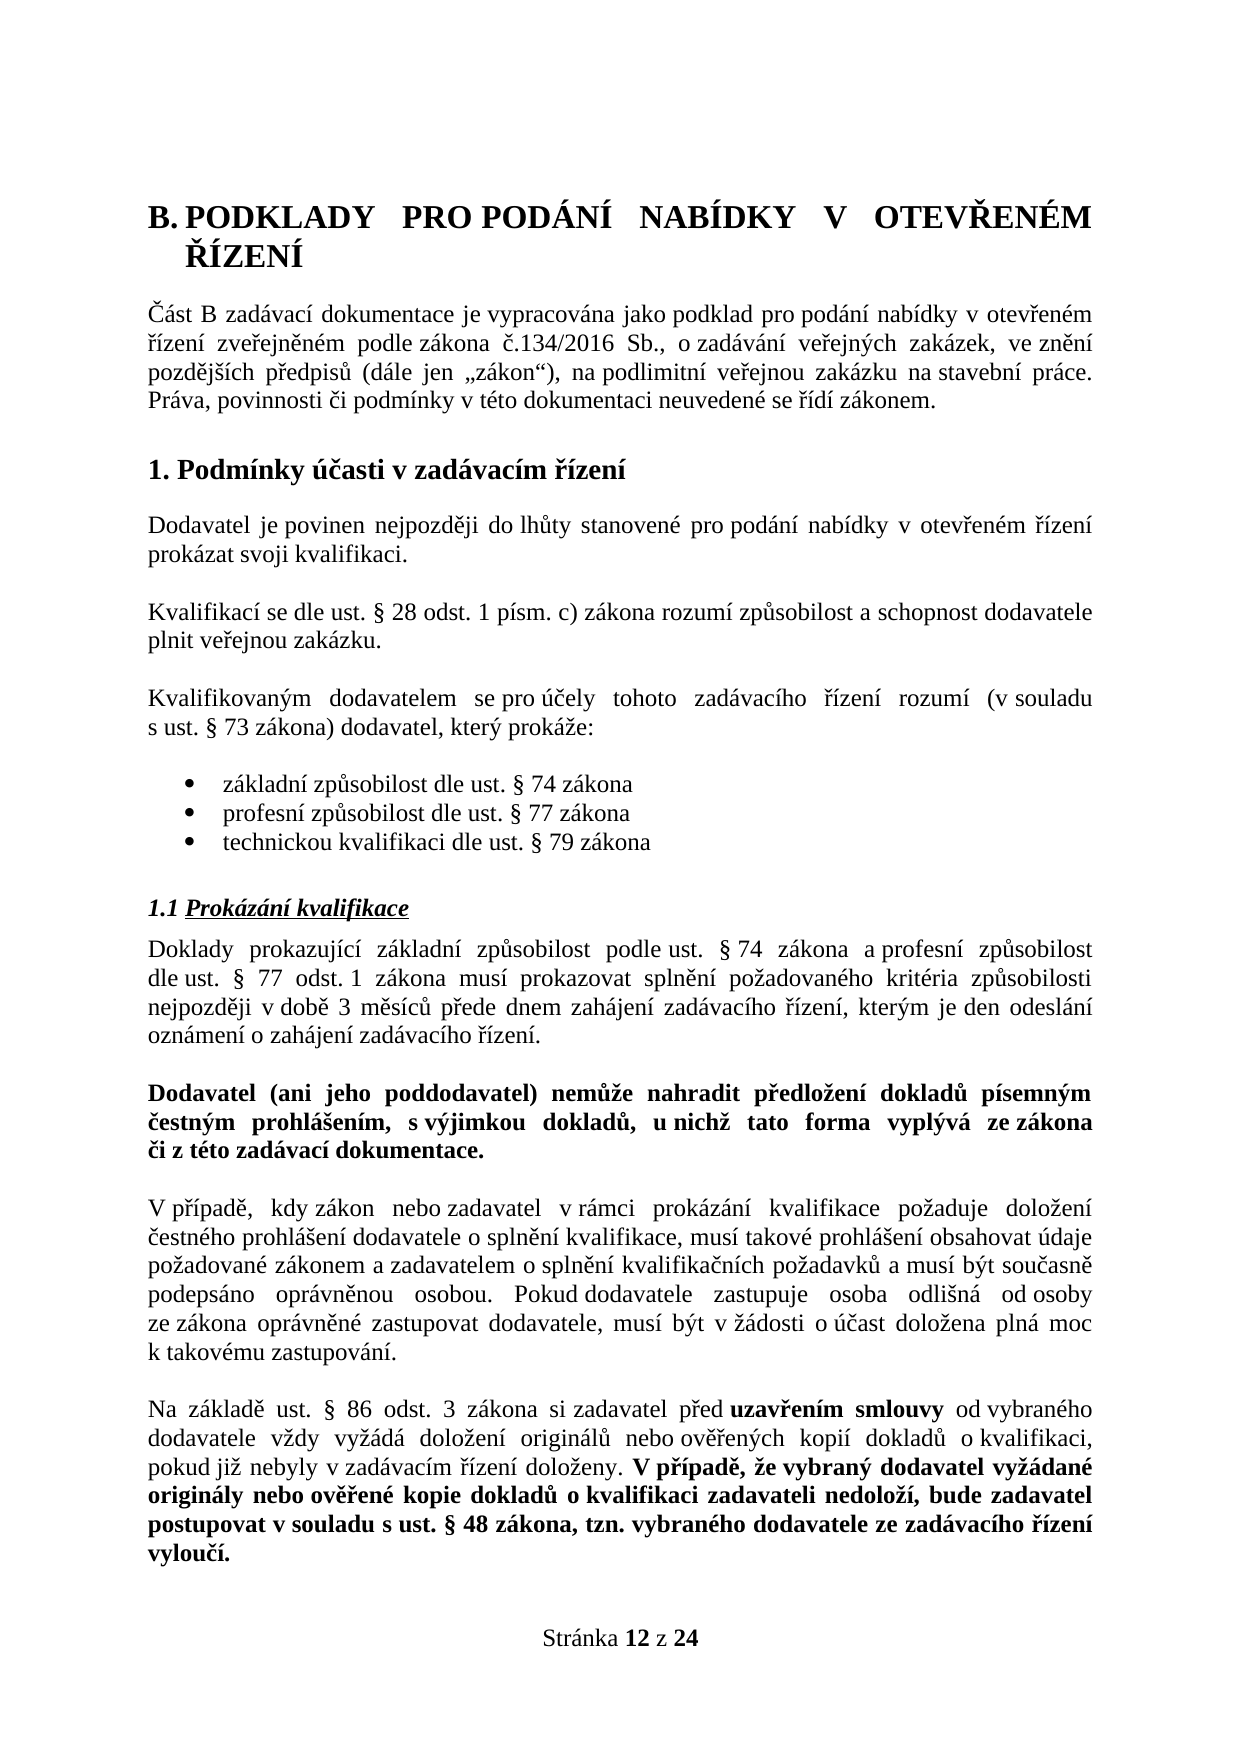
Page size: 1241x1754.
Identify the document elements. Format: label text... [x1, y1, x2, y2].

subtitle Podmínky účasti v zadávacím řízení [148, 452, 1093, 485]
text Dodavatel (ani jeho poddodavatel) nemůže nahradit předložení dokladů písemným čestným prohlášením, s výjimkou dokladů, u nichž tato forma vyplývá ze zákona či z této zadávací dokumentace. [148, 1078, 1093, 1164]
list základní způsobilost dle ust. § 74 zákona [185, 769, 1093, 798]
text Kvalifikovaným dodavatelem se pro účely tohoto zadávacího řízení rozumí (v souladu s ust. § 73 zákona) dodavatel, který prokáže: [148, 683, 1093, 740]
text Na základě ust. § 86 odst. 3 zákona si zadavatel před uzavřením smlouvy od vybraného dodavatele vždy vyžádá doložení originálů nebo ověřených kopií dokladů o kvalifikaci, pokud již nebyly v zadávacím řízení doloženy. V případě, že vybraný dodavatel vyžádané originály nebo ověřené kopie dokladů o kvalifikaci zadavateli nedoloží, bude zadavatel postupovat v souladu s ust. § 48 zákona, tzn. vybraného dodavatele ze zadávacího řízení vyloučí. [148, 1394, 1093, 1567]
list profesní způsobilost dle ust. § 77 zákona [185, 798, 1093, 827]
text Část B zadávací dokumentace je vypracována jako podklad pro podání nabídky v otevřeném řízení zveřejněném podle zákona č.134/2016 Sb., o zadávání veřejných zakázek, ve znění pozdějších předpisů (dále jen „zákon“), na podlimitní veřejnou zakázku na stavební práce. Práva, povinnosti či podmínky v této dokumentaci neuvedené se řídí zákonem. [148, 299, 1093, 414]
text Dodavatel je povinen nejpozději do lhůty stanovené pro podání nabídky v otevřeném řízení prokázat svoji kvalifikaci. [148, 510, 1093, 568]
subtitle Podklady pro podání nabídky v otevřeném řízení [148, 198, 1093, 274]
list technickou kvalifikaci dle ust. § 79 zákona [185, 827, 1093, 855]
text Kvalifikací se dle ust. § 28 odst. 1 písm. c) zákona rozumí způsobilost a schopnost dodavatele plnit veřejnou zakázku. [148, 597, 1093, 654]
subtitle Prokázání kvalifikace [148, 893, 1093, 922]
text V případě, kdy zákon nebo zadavatel v rámci prokázání kvalifikace požaduje doložení čestného prohlášení dodavatele o splnění kvalifikace, musí takové prohlášení obsahovat údaje požadované zákonem a zadavatelem o splnění kvalifikačních požadavků a musí být současně podepsáno oprávněnou osobou. Pokud dodavatele zastupuje osoba odlišná od osoby ze zákona oprávněné zastupovat dodavatele, musí být v žádosti o účast doložena plná moc k takovému zastupování. [148, 1193, 1093, 1365]
text Doklady prokazující základní způsobilost podle ust. § 74 zákona a profesní způsobilost dle ust. § 77 odst. 1 zákona musí prokazovat splnění požadovaného kritéria způsobilosti nejpozději v době 3 měsíců přede dnem zahájení zadávacího řízení, kterým je den odeslání oznámení o zahájení zadávacího řízení. [148, 934, 1093, 1049]
